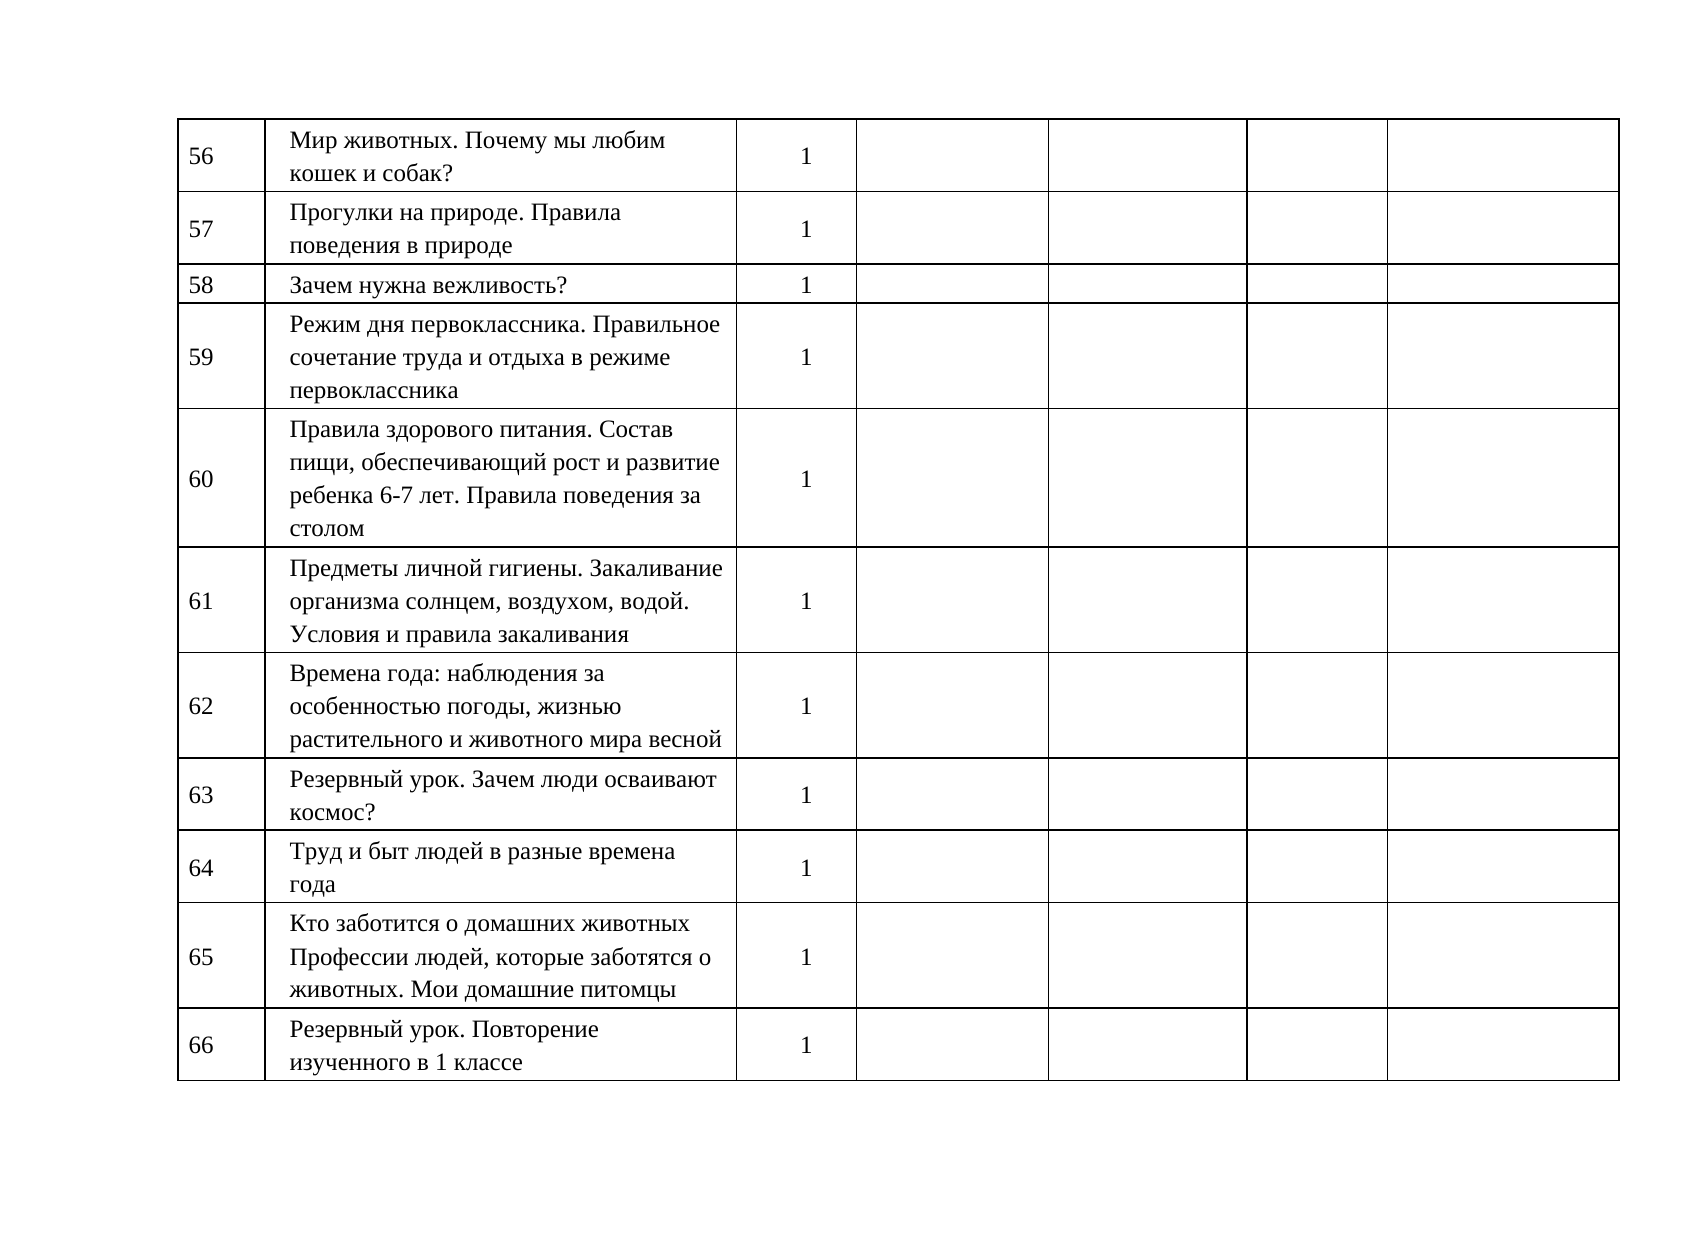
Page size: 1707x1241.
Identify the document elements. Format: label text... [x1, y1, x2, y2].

table_cell [1049, 759, 1246, 829]
table_cell [1049, 304, 1246, 408]
table_cell [1049, 548, 1246, 652]
table_cell 62 [179, 653, 264, 757]
table_cell [1049, 903, 1246, 1007]
table_cell Прогулки на природе. Правила поведения в природе [266, 192, 736, 263]
table_cell [1248, 265, 1387, 302]
table_cell 1 [737, 265, 856, 302]
table_cell [1248, 120, 1387, 191]
table_cell 1 [737, 831, 856, 902]
table_cell [857, 831, 1048, 902]
table_cell [1049, 653, 1246, 757]
table_cell [1388, 759, 1618, 829]
table_cell [1248, 548, 1387, 652]
table_cell [1248, 759, 1387, 829]
table_cell [1388, 265, 1618, 302]
table_cell [1388, 409, 1618, 546]
table_cell [1248, 304, 1387, 408]
table_cell Кто заботится о домашних животных Профессии людей, которые заботятся о животных. Мои домашние питомцы [266, 903, 736, 1007]
table_cell 1 [737, 120, 856, 191]
table_cell [857, 120, 1048, 191]
table_cell 66 [179, 1009, 264, 1079]
table_cell 57 [179, 192, 264, 263]
table_cell [857, 192, 1048, 263]
table_cell 59 [179, 304, 264, 408]
table_cell [857, 653, 1048, 757]
table_cell [1388, 120, 1618, 191]
table_cell [1248, 903, 1387, 1007]
table_cell [857, 903, 1048, 1007]
table_cell [1248, 409, 1387, 546]
table_cell Зачем нужна вежливость? [266, 265, 736, 302]
table_cell Резервный урок. Зачем люди осваивают космос? [266, 759, 736, 829]
table_cell [857, 409, 1048, 546]
table_cell 58 [179, 265, 264, 302]
table_cell 1 [737, 548, 856, 652]
table_cell [857, 759, 1048, 829]
table_cell 1 [737, 304, 856, 408]
table_cell 1 [737, 409, 856, 546]
table_cell [1049, 192, 1246, 263]
table_cell [1248, 831, 1387, 902]
table_cell [1388, 653, 1618, 757]
table_cell [1388, 903, 1618, 1007]
table_cell [1388, 548, 1618, 652]
table_cell Мир животных. Почему мы любим кошек и собак? [266, 120, 736, 191]
table_cell [857, 548, 1048, 652]
table_cell [1388, 831, 1618, 902]
table_cell [1049, 409, 1246, 546]
table_cell Времена года: наблюдения за особенностью погоды, жизнью растительного и животного мира весной [266, 653, 736, 757]
table_cell Режим дня первоклассника. Правильное сочетание труда и отдыха в режиме первоклассника [266, 304, 736, 408]
table_cell [1049, 1009, 1246, 1079]
table_cell [1248, 1009, 1387, 1079]
table_cell [857, 265, 1048, 302]
table_cell [1388, 304, 1618, 408]
table_cell 1 [737, 1009, 856, 1079]
table_cell 63 [179, 759, 264, 829]
table_cell 1 [737, 653, 856, 757]
table_cell [1049, 265, 1246, 302]
table_cell [1388, 192, 1618, 263]
table_cell [1388, 1009, 1618, 1079]
table_cell 65 [179, 903, 264, 1007]
table_cell 56 [179, 120, 264, 191]
table_cell [857, 1009, 1048, 1079]
table_cell 1 [737, 192, 856, 263]
table_cell 1 [737, 903, 856, 1007]
table_cell 1 [737, 759, 856, 829]
table_cell Правила здорового питания. Состав пищи, обеспечивающий рост и развитие ребенка 6-7 лет. Правила поведения за столом [266, 409, 736, 546]
table_cell [1248, 192, 1387, 263]
table_cell [1049, 120, 1246, 191]
table_cell 60 [179, 409, 264, 546]
table_cell [1049, 831, 1246, 902]
table_cell 61 [179, 548, 264, 652]
table_cell [857, 304, 1048, 408]
table_cell Резервный урок. Повторение изученного в 1 классе [266, 1009, 736, 1079]
table_cell Труд и быт людей в разные времена года [266, 831, 736, 902]
table_cell [1248, 653, 1387, 757]
table_cell Предметы личной гигиены. Закаливание организма солнцем, воздухом, водой. Условия и правила закаливания [266, 548, 736, 652]
table_cell 64 [179, 831, 264, 902]
